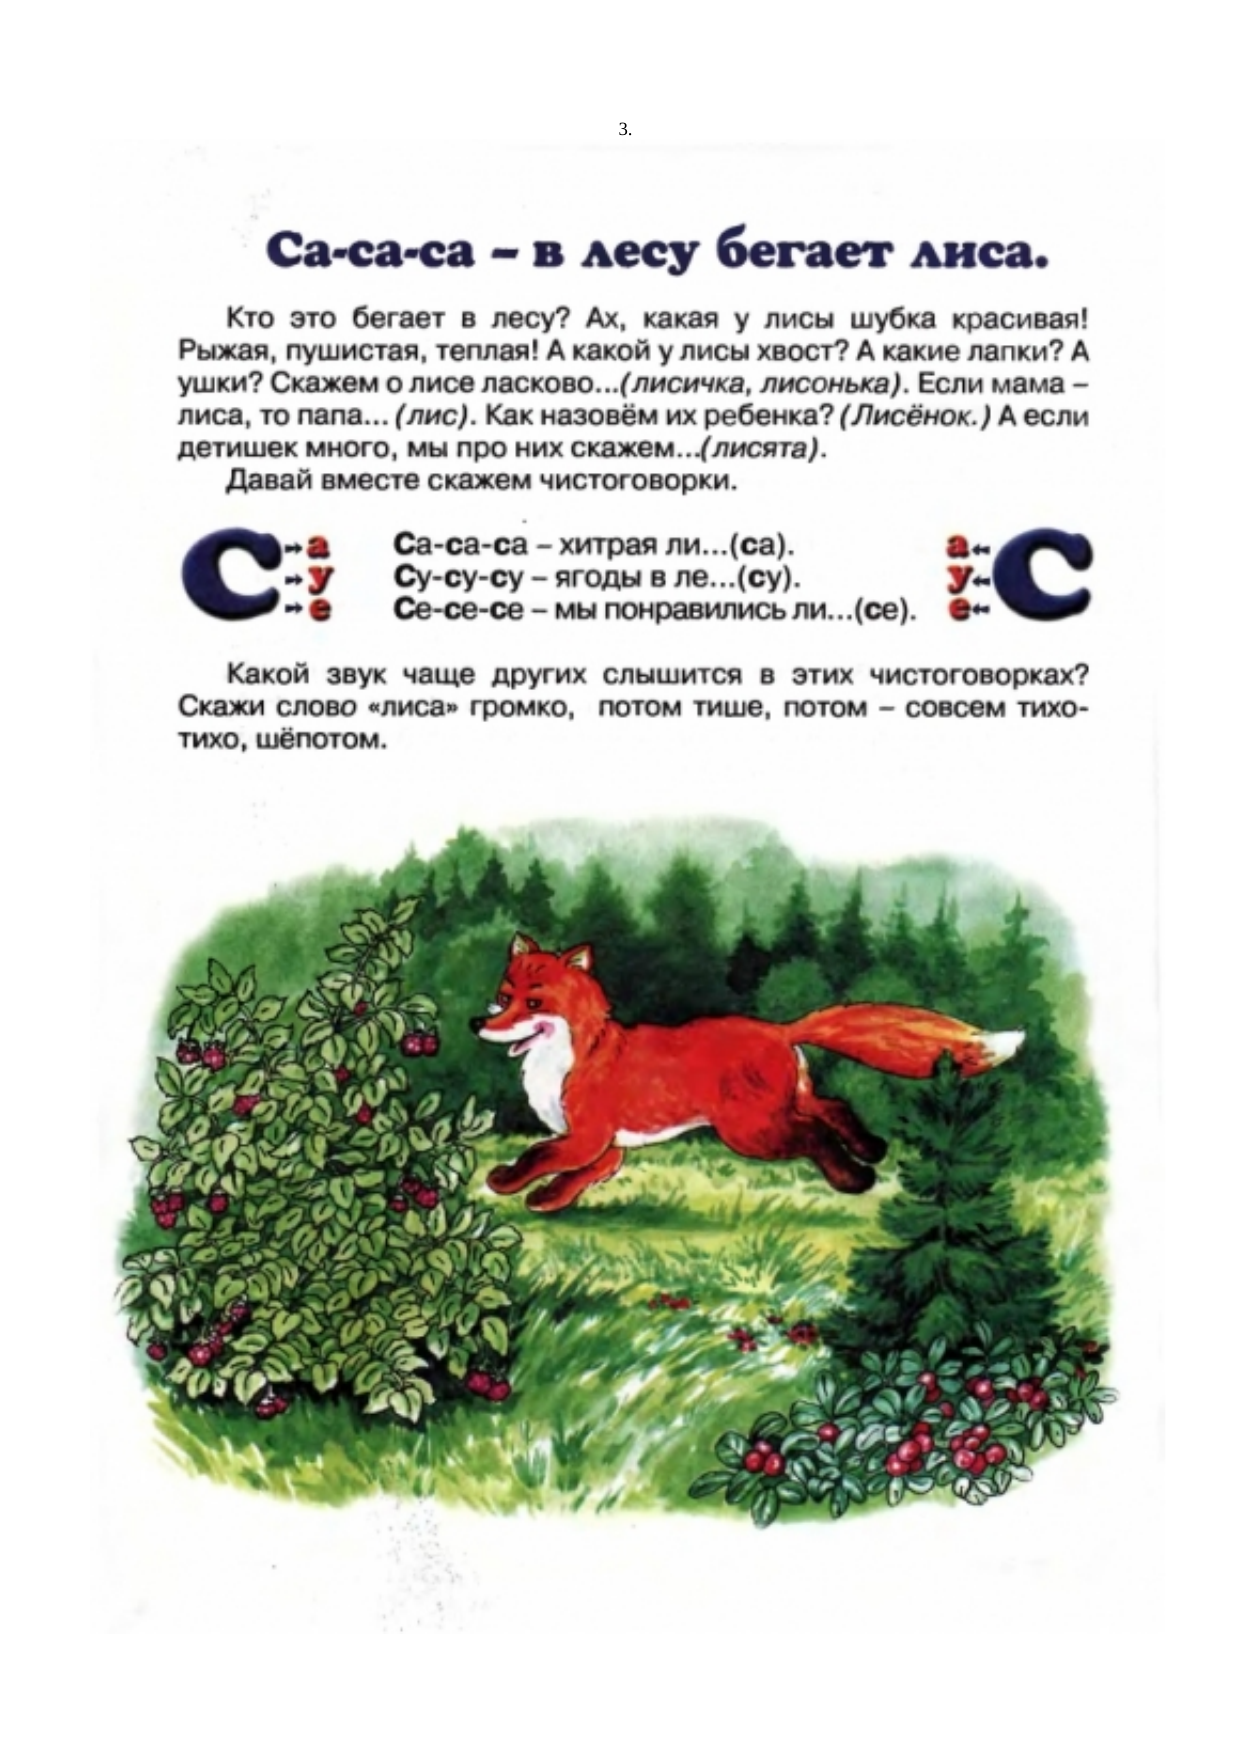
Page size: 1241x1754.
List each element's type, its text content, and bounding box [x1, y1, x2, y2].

picture [90, 139, 1166, 1634]
text 3. [44, 118, 1211, 140]
